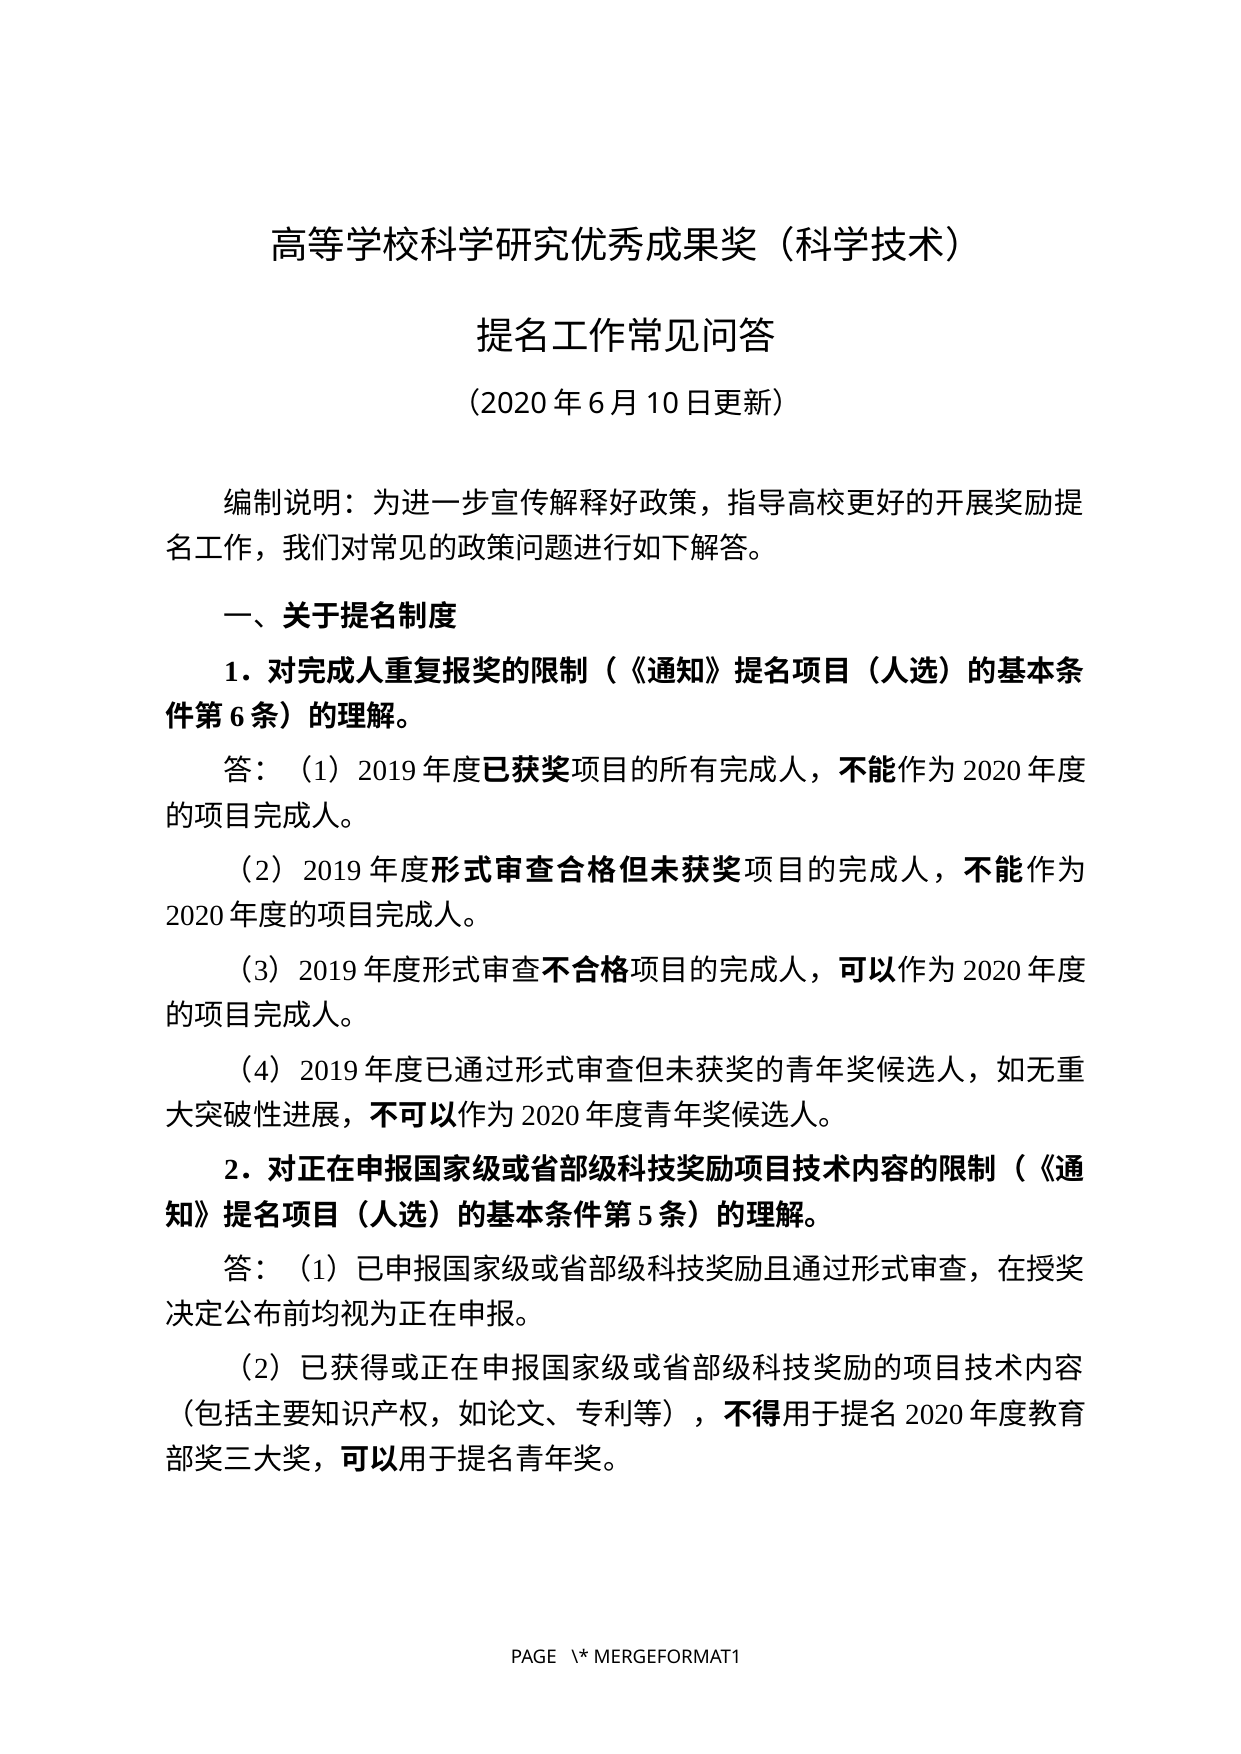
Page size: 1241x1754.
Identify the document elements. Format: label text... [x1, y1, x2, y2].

text 答：（1）2019年度已获奖项目的所有完成人，不能作为2020年度的项目完成人。 [165, 746, 1087, 836]
text （3）2019年度形式审查不合格项目的完成人，可以作为2020年度的项目完成人。 [165, 945, 1087, 1036]
text （2）2019年度形式审查合格但未获奖项目的完成人，不能作为2020年度的项目完成人。 [165, 845, 1087, 936]
text （4）2019年度已通过形式审查但未获奖的青年奖候选人，如无重大突破性进展，不可以作为2020年度青年奖候选人。 [165, 1044, 1087, 1135]
text （2）已获得或正在申报国家级或省部级科技奖励的项目技术内容（包括主要知识产权，如论文、专利等），不得用于提名2020年度教育部奖三大奖，可以用于提名青年奖。 [165, 1344, 1087, 1479]
list 对正在申报国家级或省部级科技奖励项目技术内容的限制（《通知》提名项目（人选）的基本条件第5条）的理解。 [165, 1144, 1087, 1235]
subtitle 高等学校科学研究优秀成果奖（科学技术） 提名工作常见问答 （2020年6月10日更新） [165, 197, 1087, 424]
text 编制说明：为进一步宣传解释好政策，指导高校更好的开展奖励提名工作，我们对常见的政策问题进行如下解答。 [165, 478, 1087, 569]
list 对完成人重复报奖的限制（《通知》提名项目（人选）的基本条件第6条）的理解。 [165, 646, 1087, 736]
text 答：（1）已申报国家级或省部级科技奖励且通过形式审查，在授奖决定公布前均视为正在申报。 [165, 1244, 1087, 1334]
subtitle 关于提名制度 [165, 591, 1087, 637]
